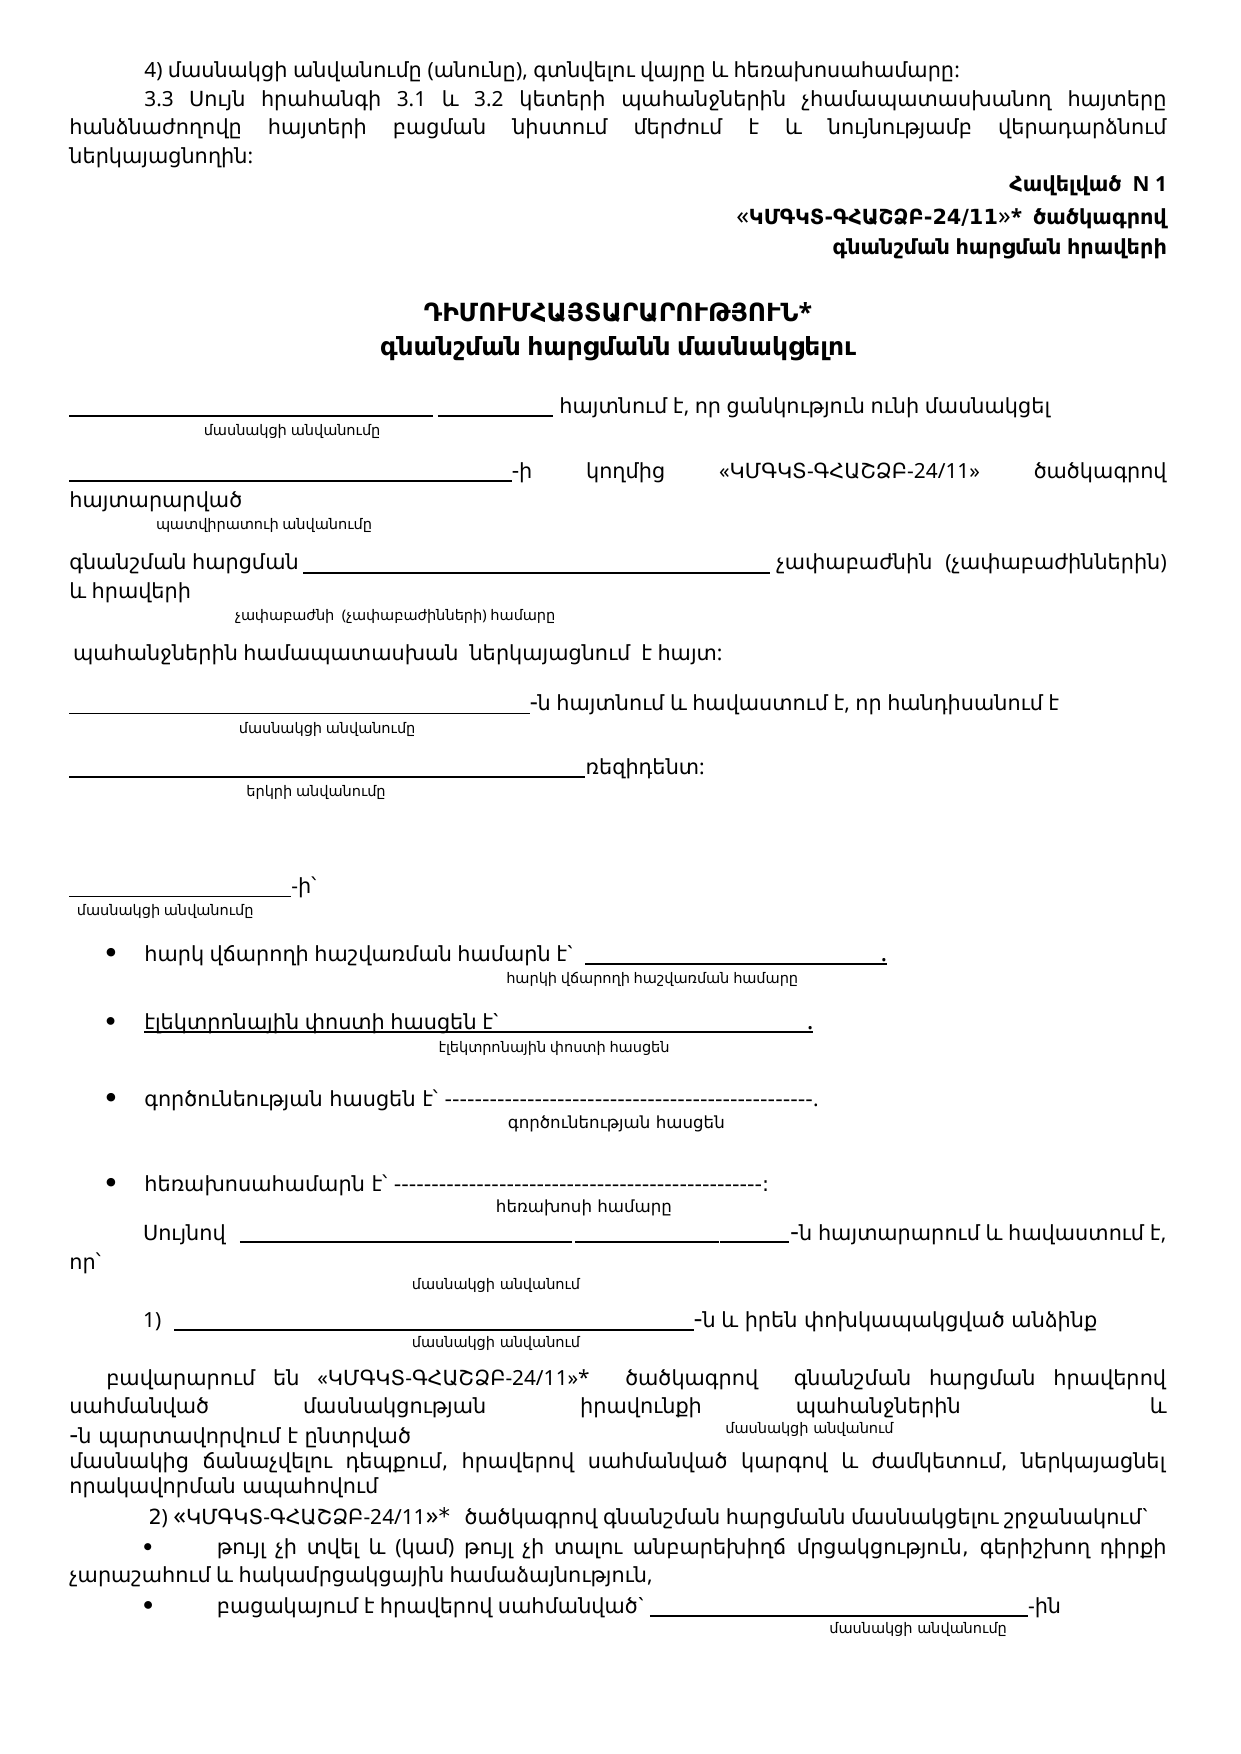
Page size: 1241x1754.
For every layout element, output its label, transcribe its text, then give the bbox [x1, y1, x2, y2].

text Սույնով -ն հայտարարում և հավաստում է, որ՝ [69, 1217, 1167, 1275]
text գնանշման հարցման հրավերի [69, 232, 1167, 260]
list հեռախոսահամարն է՝ -------------------------------------------------: [107, 1169, 1167, 1197]
text -ի կողմից «ԿՄԳԿՏ-ԳՀԱՇՁԲ-24/11» ծածկագրով հայտարարված [69, 454, 1167, 513]
text էլեկտրոնային փոստի հասցեն [69, 1036, 1167, 1070]
text մասնակցի անվանումը [69, 900, 1167, 934]
list հարկ վճարողի հաշվառման համարն է` . [107, 934, 1167, 968]
list գործունեության հասցեն է՝ -------------------------------------------------. [107, 1084, 1167, 1113]
text մասնակից ճանաչվելու դեպքում, հրավերով սահմանված կարգով և ժամկետում, ներկայացնել որակավորման ապահովում [69, 1449, 1167, 1498]
text բավարարում են «ԿՄԳԿՏ-ԳՀԱՇՁԲ-24/11»* ծածկագրով գնանշման հարցման հրավերով սահմանված մասնակցության իրավունքի պահանջներին և -ն պարտավորվում է ընտրված մասնակցի անվանում [69, 1363, 1167, 1449]
text հեռախոսի համարը [69, 1197, 1167, 1217]
text 1) -ն և իրեն փոխկապակցված անձինք [69, 1304, 1167, 1334]
text -ն հայտնում և հավաստում է, որ հանդիսանում է [69, 684, 1167, 718]
text հայտնում է, որ ցանկություն ունի մասնակցել [69, 391, 1167, 419]
text մասնակցի անվանումը [69, 718, 1167, 752]
text ռեզիդենտ: [69, 752, 1167, 780]
text գործունեության հասցեն [69, 1113, 1167, 1132]
text ԴԻՄՈՒՄՀԱՅՏԱՐԱՐՈՒԹՅՈՒՆ* [69, 294, 1167, 328]
text Հավելված N 1 [69, 169, 1167, 198]
text մասնակցի անվանումը [69, 1620, 1167, 1649]
text «ԿՄԳԿՏ-ԳՀԱՇՁԲ-24/11»* ծածկագրով [69, 198, 1167, 232]
text մասնակցի անվանում [69, 1334, 1167, 1363]
text 2) «ԿՄԳԿՏ-ԳՀԱՇՁԲ-24/11»* ծածկագրով գնանշման հարցմանն մասնակցելու շրջանակում` [69, 1498, 1167, 1532]
subtitle գնանշման հարցմանն մասնակցելու [69, 328, 1167, 362]
text չափաբաժնի (չափաբաժինների) համարը [69, 604, 1167, 638]
list էլեկտրոնային փոստի հասցեն է` . [107, 1002, 1167, 1036]
text 4) մասնակցի անվանումը (անունը), գտնվելու վայրը և հեռախոսահամարը: [69, 56, 1167, 84]
text 3.3 Սույն հրահանգի 3.1 և 3.2 կետերի պահանջներին չհամապատասխանող հայտերը հանձնաժողովը հայտերի բացման նիստում մերժում է և նույնությամբ վերադարձնում ներկայացնողին: [69, 84, 1167, 169]
text մասնակցի անվանում [69, 1275, 1167, 1304]
list թույլ չի տվել և (կամ) թույլ չի տալու անբարեխիղճ մրցակցություն, գերիշխող դիրքի չարաշահում և հակամրցակցային համաձայնություն, [69, 1532, 1167, 1589]
text հարկի վճարողի հաշվառման համարը [69, 968, 1167, 1002]
list բացակայում է հրավերով սահմանված` -ին [69, 1589, 1167, 1620]
text մասնակցի անվանումը [69, 419, 1167, 454]
text պատվիրատուի անվանումը [69, 513, 1167, 547]
text երկրի անվանումը [69, 780, 1167, 814]
text պահանջներին համապատասխան ներկայացնում է հայտ: [69, 638, 1167, 667]
text -ի՝ [69, 872, 1167, 900]
text գնանշման հարցման չափաբաժնին (չափաբաժիններին) և հրավերի [69, 547, 1167, 604]
